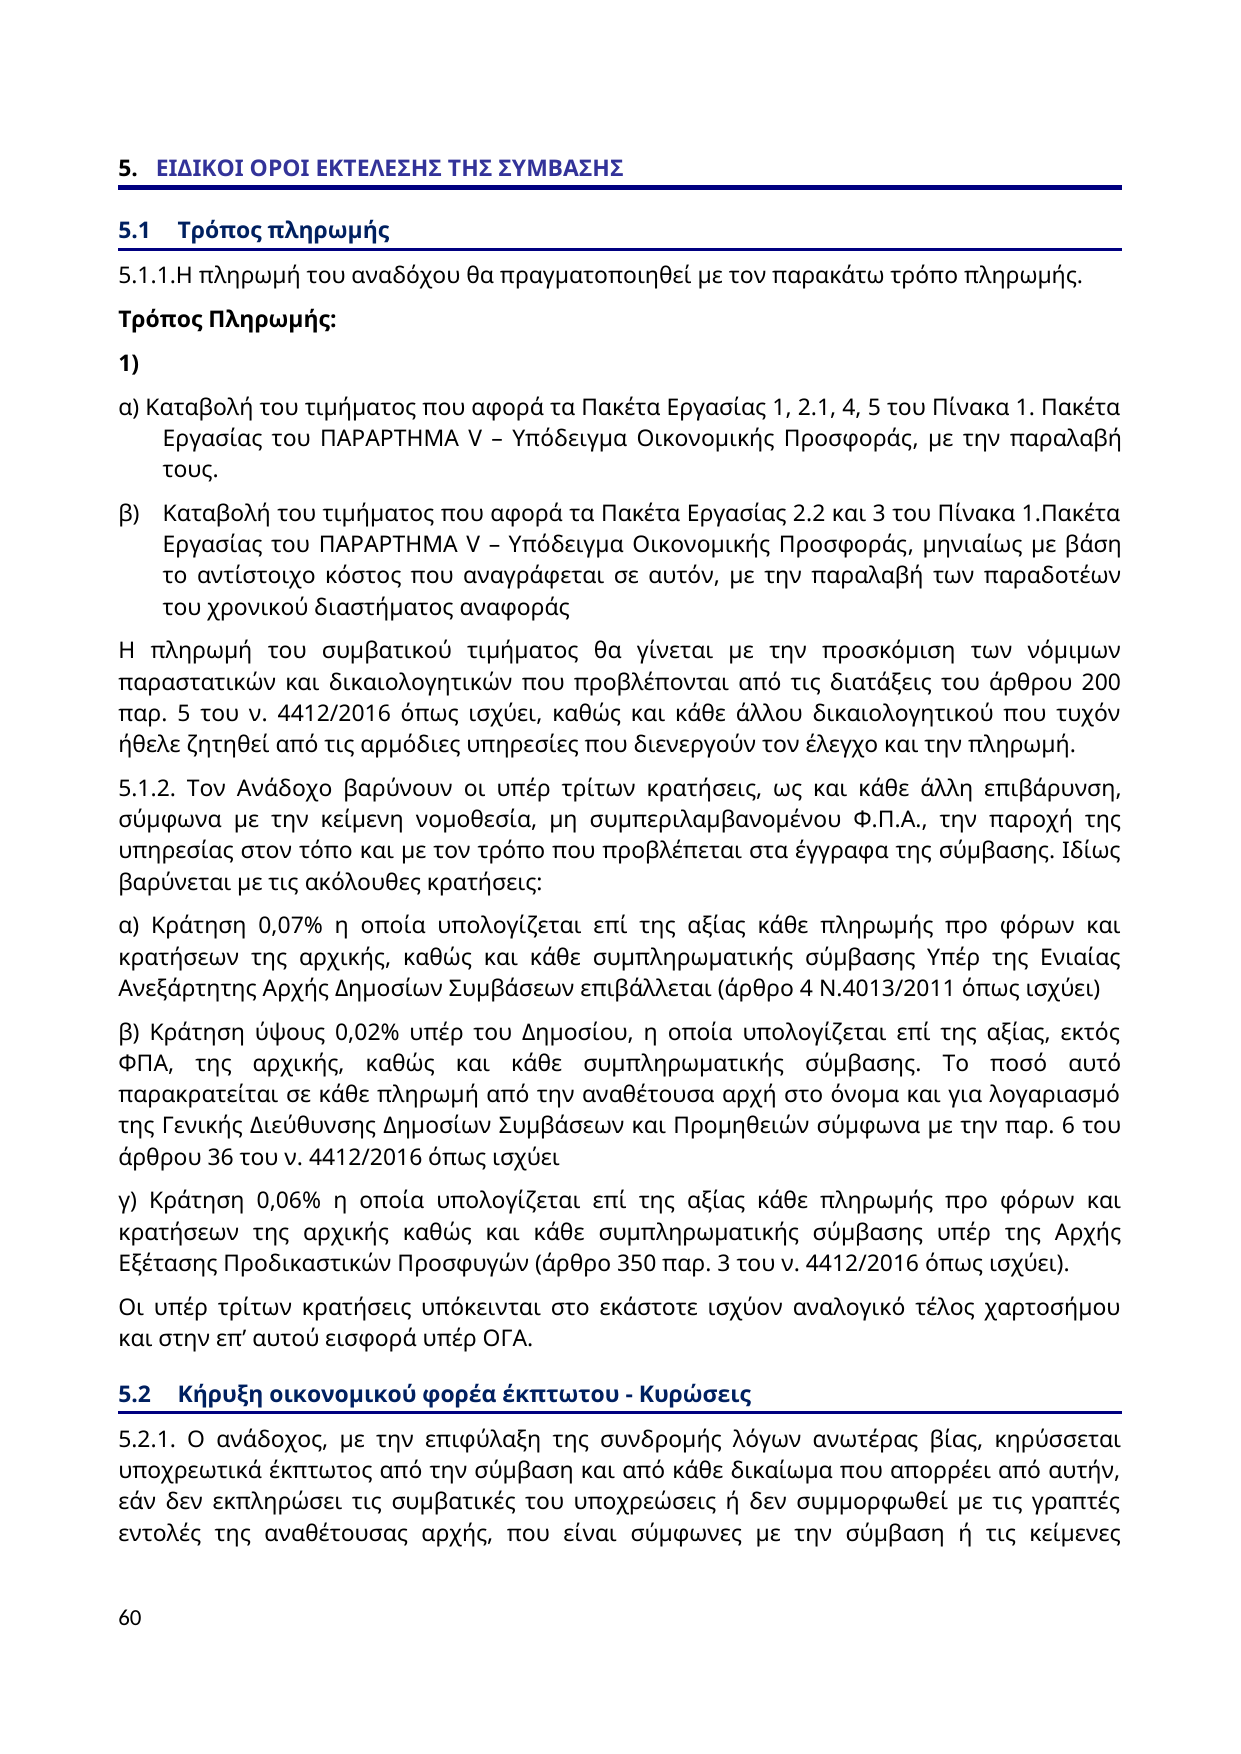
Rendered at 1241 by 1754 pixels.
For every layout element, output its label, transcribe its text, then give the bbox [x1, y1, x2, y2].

subtitle Τρόπος πληρωμής [118, 214, 1122, 248]
text Οι υπέρ τρίτων κρατήσεις υπόκεινται στο εκάστοτε ισχύον αναλογικό τέλος χαρτοσήμου και στην επ’ αυτού εισφορά υπέρ ΟΓΑ. [118, 1291, 1122, 1353]
text γ) Κράτηση 0,06% η οποία υπολογίζεται επί της αξίας κάθε πληρωμής προ φόρων και κρατήσεων της αρχικής καθώς και κάθε συμπληρωματικής σύμβασης υπέρ της Αρχής Εξέτασης Προδικαστικών Προσφυγών (άρθρο 350 παρ. 3 του ν. 4412/2016 όπως ισχύει). [118, 1184, 1122, 1278]
text Η πληρωμή του συμβατικού τιμήματος θα γίνεται με την προσκόμιση των νόμιμων παραστατικών και δικαιολογητικών που προβλέπονται από τις διατάξεις του άρθρου 200 παρ. 5 του ν. 4412/2016 όπως ισχύει, καθώς και κάθε άλλου δικαιολογητικού που τυχόν ήθελε ζητηθεί από τις αρμόδιες υπηρεσίες που διενεργούν τον έλεγχο και την πληρωμή. [118, 634, 1122, 759]
text 1) [118, 347, 1122, 378]
subtitle ΕΙΔΙΚΟΙ ΟΡΟΙ ΕΚΤΕΛΕΣΗΣ ΤΗΣ ΣΥΜΒΑΣΗΣ [118, 151, 1122, 185]
text α) Κράτηση 0,07% η οποία υπολογίζεται επί της αξίας κάθε πληρωμής προ φόρων και κρατήσεων της αρχικής, καθώς και κάθε συμπληρωματικής σύμβασης Υπέρ της Ενιαίας Ανεξάρτητης Αρχής Δημοσίων Συμβάσεων επιβάλλεται (άρθρο 4 Ν.4013/2011 όπως ισχύει) [118, 909, 1122, 1003]
text β) Καταβολή του τιμήματος που αφορά τα Πακέτα Εργασίας 2.2 και 3 του Πίνακα 1.Πακέτα Εργασίας του ΠΑΡΑΡΤΗΜΑ V – Υπόδειγμα Οικονομικής Προσφοράς, μηνιαίως με βάση το αντίστοιχο κόστος που αναγράφεται σε αυτόν, με την παραλαβή των παραδοτέων του χρονικού διαστήματος αναφοράς [118, 497, 1122, 622]
text Τρόπος Πληρωμής: [118, 303, 1122, 334]
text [118, 1423, 1122, 1548]
subtitle Κήρυξη οικονομικού φορέα έκπτωτου - Κυρώσεις [118, 1378, 1122, 1411]
text 5.1.1.Η πληρωμή του αναδόχου θα πραγματοποιηθεί με τον παρακάτω τρόπο πληρωμής. [118, 259, 1122, 291]
text 5.1.2. Toν Ανάδοχο βαρύνουν οι υπέρ τρίτων κρατήσεις, ως και κάθε άλλη επιβάρυνση, σύμφωνα με την κείμενη νομοθεσία, μη συμπεριλαμβανομένου Φ.Π.Α., την παροχή της υπηρεσίας στον τόπο και με τον τρόπο που προβλέπεται στα έγγραφα της σύμβασης. Ιδίως βαρύνεται με τις ακόλουθες κρατήσεις: [118, 772, 1122, 897]
text β) Κράτηση ύψους 0,02% υπέρ του Δημοσίου, η οποία υπολογίζεται επί της αξίας, εκτός ΦΠΑ, της αρχικής, καθώς και κάθε συμπληρωματικής σύμβασης. Το ποσό αυτό παρακρατείται σε κάθε πληρωμή από την αναθέτουσα αρχή στο όνομα και για λογαριασμό της Γενικής Διεύθυνσης Δημοσίων Συμβάσεων και Προμηθειών σύμφωνα με την παρ. 6 του άρθρου 36 του ν. 4412/2016 όπως ισχύει [118, 1016, 1122, 1172]
text α) Καταβολή του τιμήματος που αφορά τα Πακέτα Εργασίας 1, 2.1, 4, 5 του Πίνακα 1. Πακέτα Εργασίας του ΠΑΡΑΡΤΗΜΑ V – Υπόδειγμα Οικονομικής Προσφοράς, με την παραλαβή τους. [118, 391, 1122, 484]
